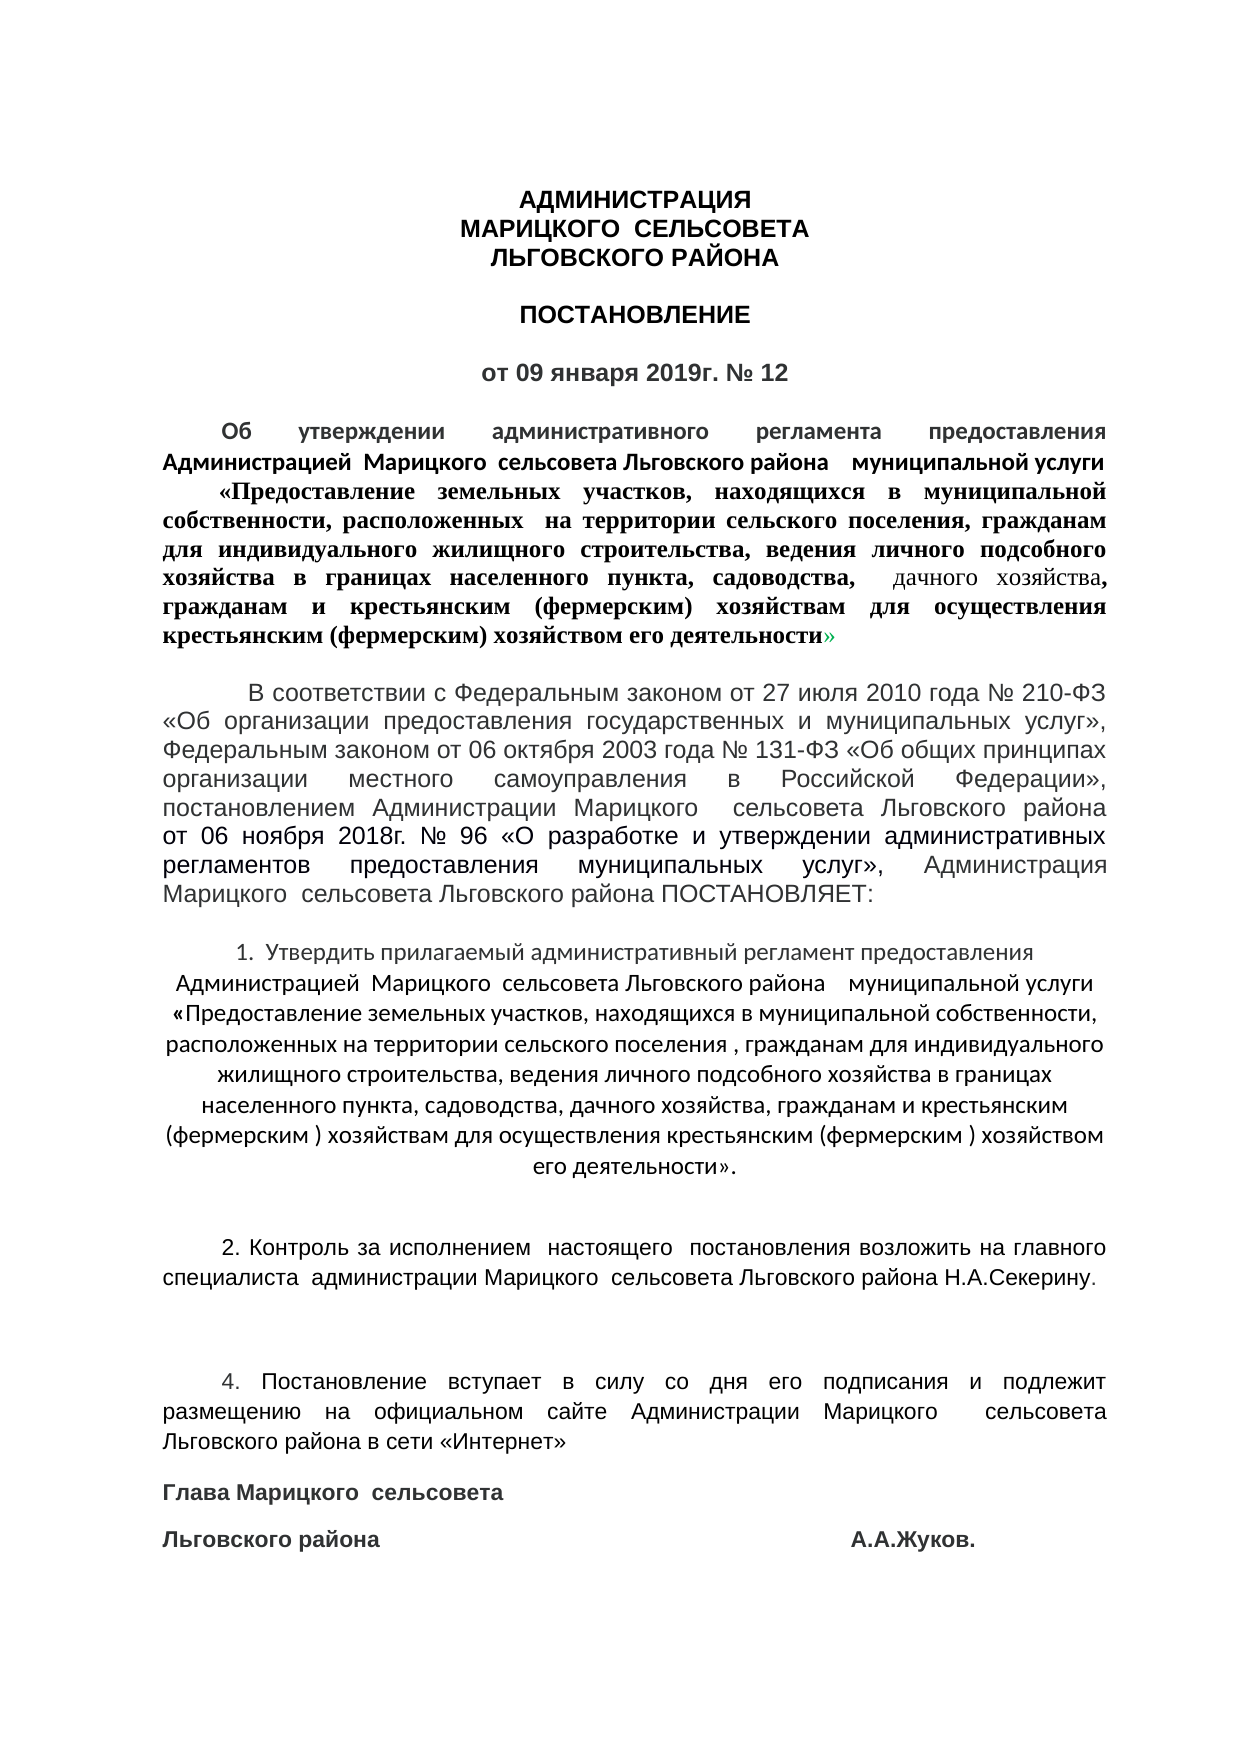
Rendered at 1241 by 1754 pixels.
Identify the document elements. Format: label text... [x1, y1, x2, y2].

text Об утверждении административного регламента предоставления Администрацией Марицкого сельсовета Льговского района муниципальной услуги [162, 415, 1107, 476]
text Глава Марицкого сельсовета [162, 1479, 1107, 1506]
text 4. Постановление вступает в силу со дня его подписания и подлежит размещению на официальном сайте Администрации Марицкого сельсовета Льговского района в сети «Интернет» [162, 1368, 1107, 1454]
text ЛЬГОВСКОГО РАЙОНА [162, 243, 1107, 271]
text 2. Контроль за исполнением настоящего постановления возложить на главного специалиста администрации Марицкого сельсовета Льговского района Н.А.Секерину. [162, 1233, 1107, 1290]
text МАРИЦКОГО СЕЛЬСОВЕТА [162, 214, 1107, 243]
text «Предоставление земельных участков, находящихся в муниципальной собственности, расположенных на территории сельского поселения, гражданам для индивидуального жилищного строительства, ведения личного подсобного хозяйства в границах населенного пункта, садоводства, дачного хозяйства, гражданам и крестьянским (фермерским) хозяйствам для осуществления крестьянским (фермерским) хозяйством его деятельности» [162, 476, 1107, 649]
text ПОСТАНОВЛЕНИЕ [162, 300, 1107, 329]
title от 09 января 2019г. № 12 [162, 358, 1107, 386]
text В соответствии с Федеральным законом от 27 июля 2010 года № 210-ФЗ «Об организации предоставления государственных и муниципальных услуг», Федеральным законом от 06 октября 2003 года № 131-ФЗ «Об общих принципах организации местного самоуправления в Российской Федерации», постановлением Администрации Марицкого сельсовета Льговского района от 06 ноября 2018г. № 96 «О разработке и утверждении административных регламентов предоставления муниципальных услуг», Администрация Марицкого сельсовета Льговского района ПОСТАНОВЛЯЕТ: [162, 677, 1107, 907]
text 1. Утвердить прилагаемый административный регламент предоставления Администрацией Марицкого сельсовета Льговского района муниципальной услуги «Предоставление земельных участков, находящихся в муниципальной собственности, расположенных на территории сельского поселения , гражданам для индивидуального жилищного строительства, ведения личного подсобного хозяйства в границах населенного пункта, садоводства, дачного хозяйства, гражданам и крестьянским (фермерским ) хозяйствам для осуществления крестьянским (фермерским ) хозяйством его деятельности». [162, 936, 1107, 1180]
text АДМИНИСТРАЦИЯ [162, 185, 1107, 214]
text Льговского района А.А.Жуков. [162, 1526, 1107, 1553]
